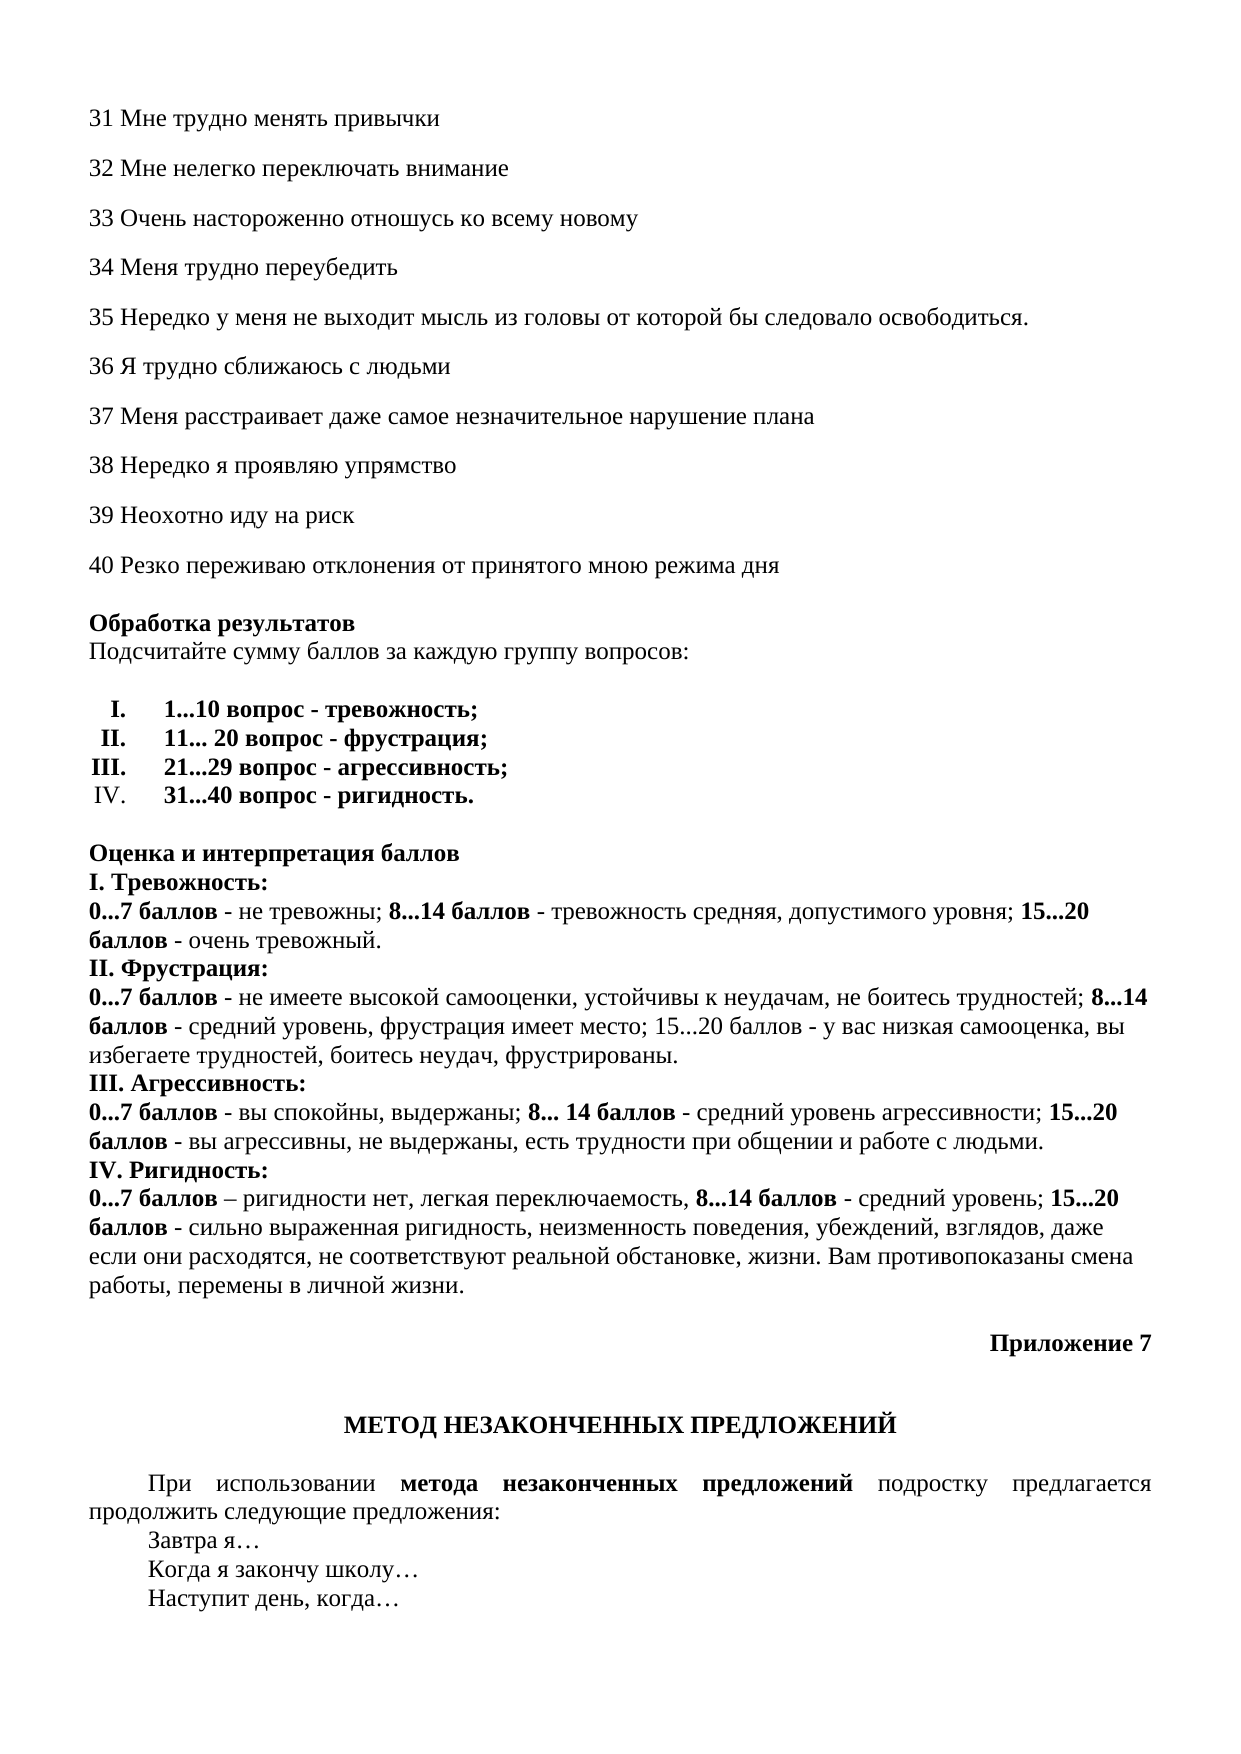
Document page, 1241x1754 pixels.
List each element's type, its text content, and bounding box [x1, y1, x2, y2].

text 32 Мне нелегко переключать внимание [89, 153, 1152, 182]
list 21...29 вопрос - агрессивность; [126, 752, 1152, 781]
text 31 Мне трудно менять привычки [89, 103, 1152, 132]
text Завтра я… [89, 1525, 1152, 1554]
text 33 Очень настороженно отношусь ко всему новому [89, 203, 1152, 231]
text 34 Меня трудно переубедить [89, 252, 1152, 281]
text Наступит день, когда… [89, 1583, 1152, 1611]
text 36 Я трудно сближаюсь с людьми [89, 351, 1152, 380]
text 38 Нередко я проявляю упрямство [89, 451, 1152, 479]
text Оценка и интерпретация баллов I. Тревожность: 0...7 баллов - не тревожны; 8...14 баллов - тревожность средняя, допустимого уровня; 15...20 баллов - очень тревожный. II. Фрустрация: 0...7 баллов - не имеете высокой самооценки, устойчивы к неудачам, не боитесь трудностей; 8...14 баллов - средний уровень, фрустрация имеет место; 15...20 баллов - у вас низкая самооценка, вы избегаете трудностей, боитесь неудач, фрустрированы. III. Агрессивность: 0...7 баллов - вы спокойны, выдержаны; 8... 14 баллов - средний уровень агрессивности; 15...20 баллов - вы агрессивны, не выдержаны, есть трудности при общении и работе с людьми. IV. Ригидность: 0...7 баллов – ригидности нет, легкая переключаемость, 8...14 баллов - средний уровень; 15...20 баллов - сильно выраженная ригидность, неизменность поведения, убеждений, взглядов, даже если они расходятся, не соответствуют реальной обстановке, жизни. Вам противопоказаны смена работы, перемены в личной жизни. [89, 838, 1152, 1298]
list 11... 20 вопрос - фрустрация; [126, 723, 1152, 752]
text При использовании метода незаконченных предложений подростку предлагается продолжить следующие предложения: [89, 1468, 1152, 1525]
text 37 Меня расстраивает даже самое незначительное нарушение плана [89, 401, 1152, 430]
text Приложение 7 [89, 1328, 1152, 1356]
text Метод незаконченных предложений [89, 1410, 1152, 1439]
text Обработка результатов Подсчитайте сумму баллов за каждую группу вопросов: [89, 608, 1152, 665]
list 31...40 вопрос - ригидность. [126, 781, 1152, 809]
text 35 Нередко у меня не выходит мысль из головы от которой бы следовало освободиться. [89, 302, 1152, 331]
text 39 Неохотно иду на риск [89, 500, 1152, 529]
list 1...10 вопрос - тревожность; [126, 694, 1152, 723]
text Когда я закончу школу… [89, 1554, 1152, 1583]
text 40 Резко переживаю отклонения от принятого мною режима дня [89, 550, 1152, 578]
